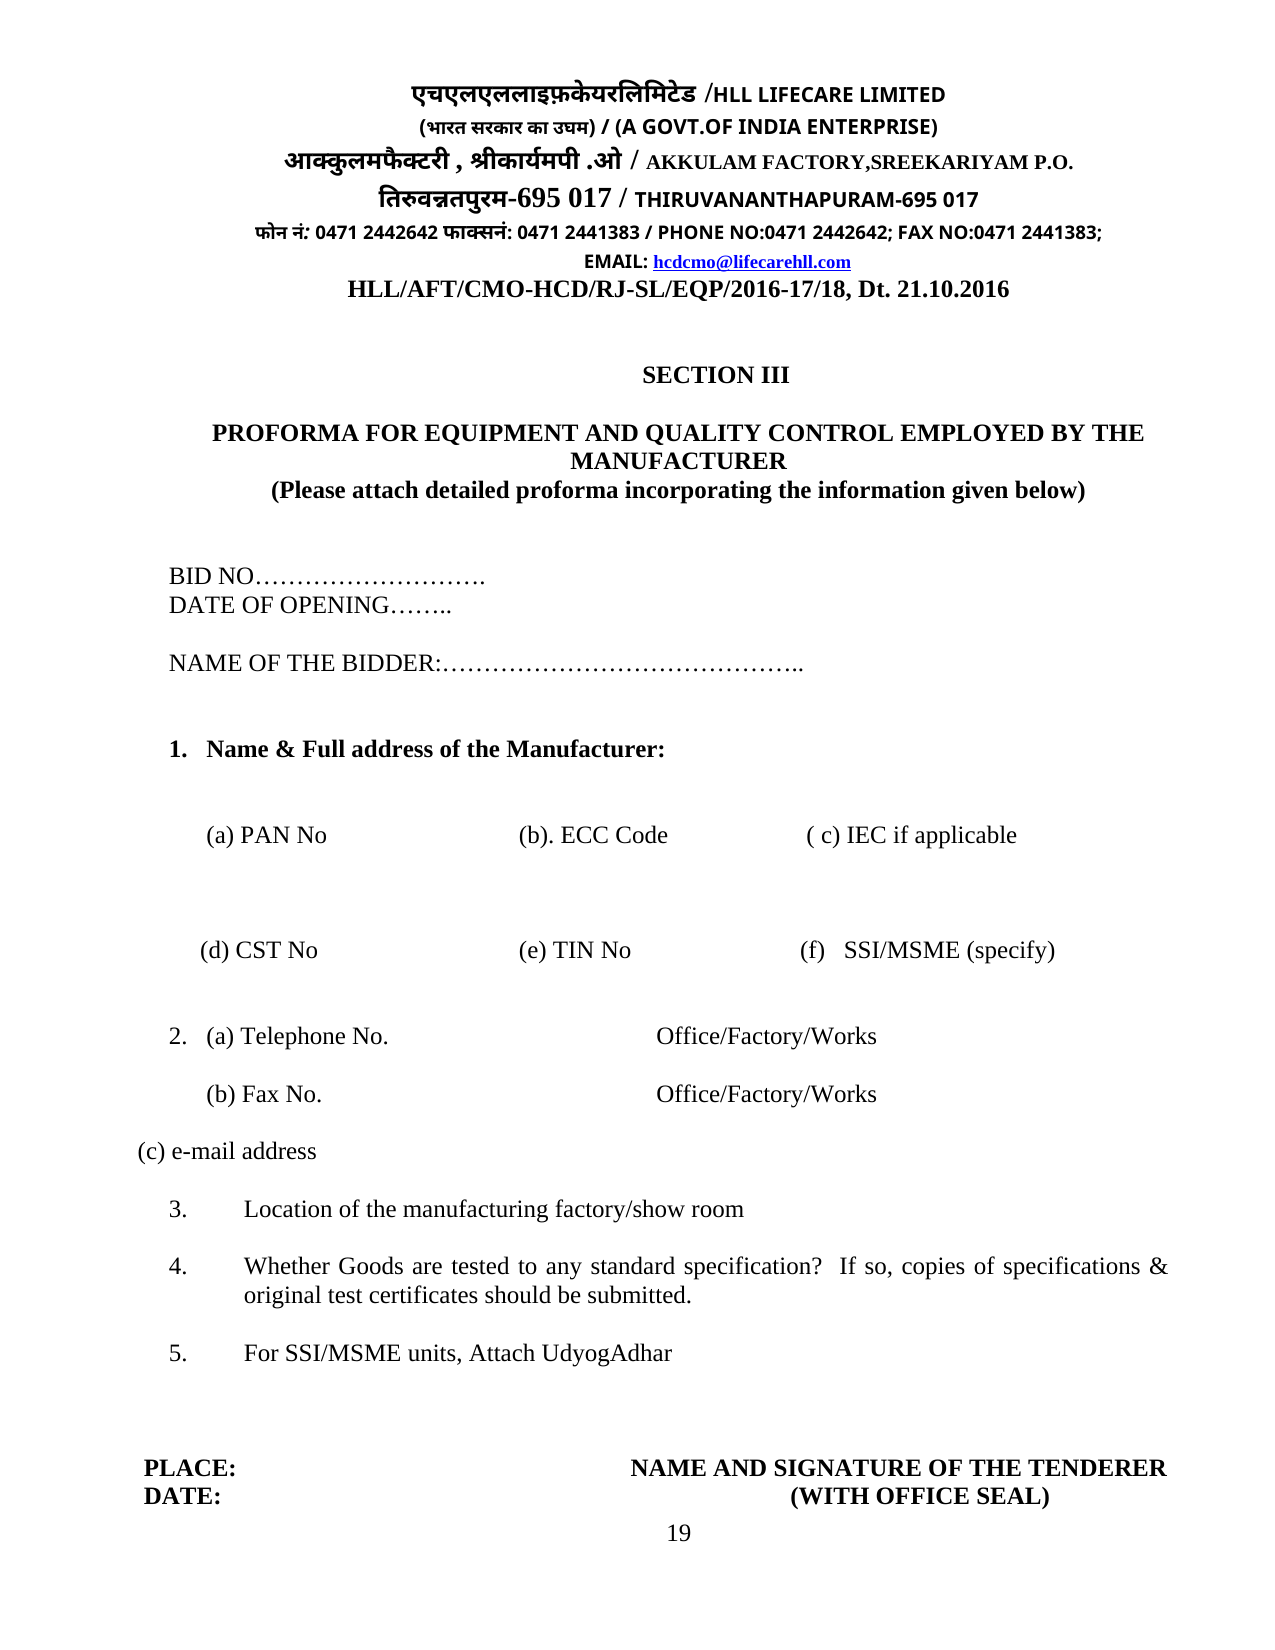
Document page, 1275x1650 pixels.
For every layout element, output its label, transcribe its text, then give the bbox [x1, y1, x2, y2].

text (Please attach detailed proforma incorporating the information given below) [131, 475, 1226, 504]
text DATE OF OPENING…….. [169, 590, 1226, 619]
list Name & Full address of the Manufacturer: [169, 734, 1226, 763]
text (c) e-mail address [131, 1136, 1226, 1165]
text DATE: (WITH OFFICE SEAL) [144, 1481, 1226, 1510]
text PLACE: NAME AND SIGNATURE OF THE TENDERER [144, 1453, 1226, 1481]
text 2. (a) Telephone No. Office/Factory/Works [169, 1021, 1226, 1050]
text NAME OF THE BIDDER:…………………………………….. [169, 648, 1226, 676]
text (b) Fax No. Office/Factory/Works [131, 1079, 1226, 1108]
list For SSI/MSME units, Attach UdyogAdhar [169, 1338, 1169, 1366]
text PROFORMA FOR EQUIPMENT AND QUALITY CONTROL EMPLOYED BY THE MANUFACTURER [131, 418, 1226, 475]
list Location of the manufacturing factory/show room [169, 1194, 1226, 1223]
list Whether Goods are tested to any standard specification? If so, copies of specifications & original test certificates should be submitted. [169, 1251, 1169, 1309]
text BID NO………………………. [169, 561, 1226, 590]
text SECTION III [131, 360, 1226, 389]
text (d) CST No (e) TIN No (f) SSI/MSME (specify) [169, 935, 1226, 964]
text (a) PAN No (b). ECC Code ( c) IEC if applicable [169, 820, 1226, 849]
